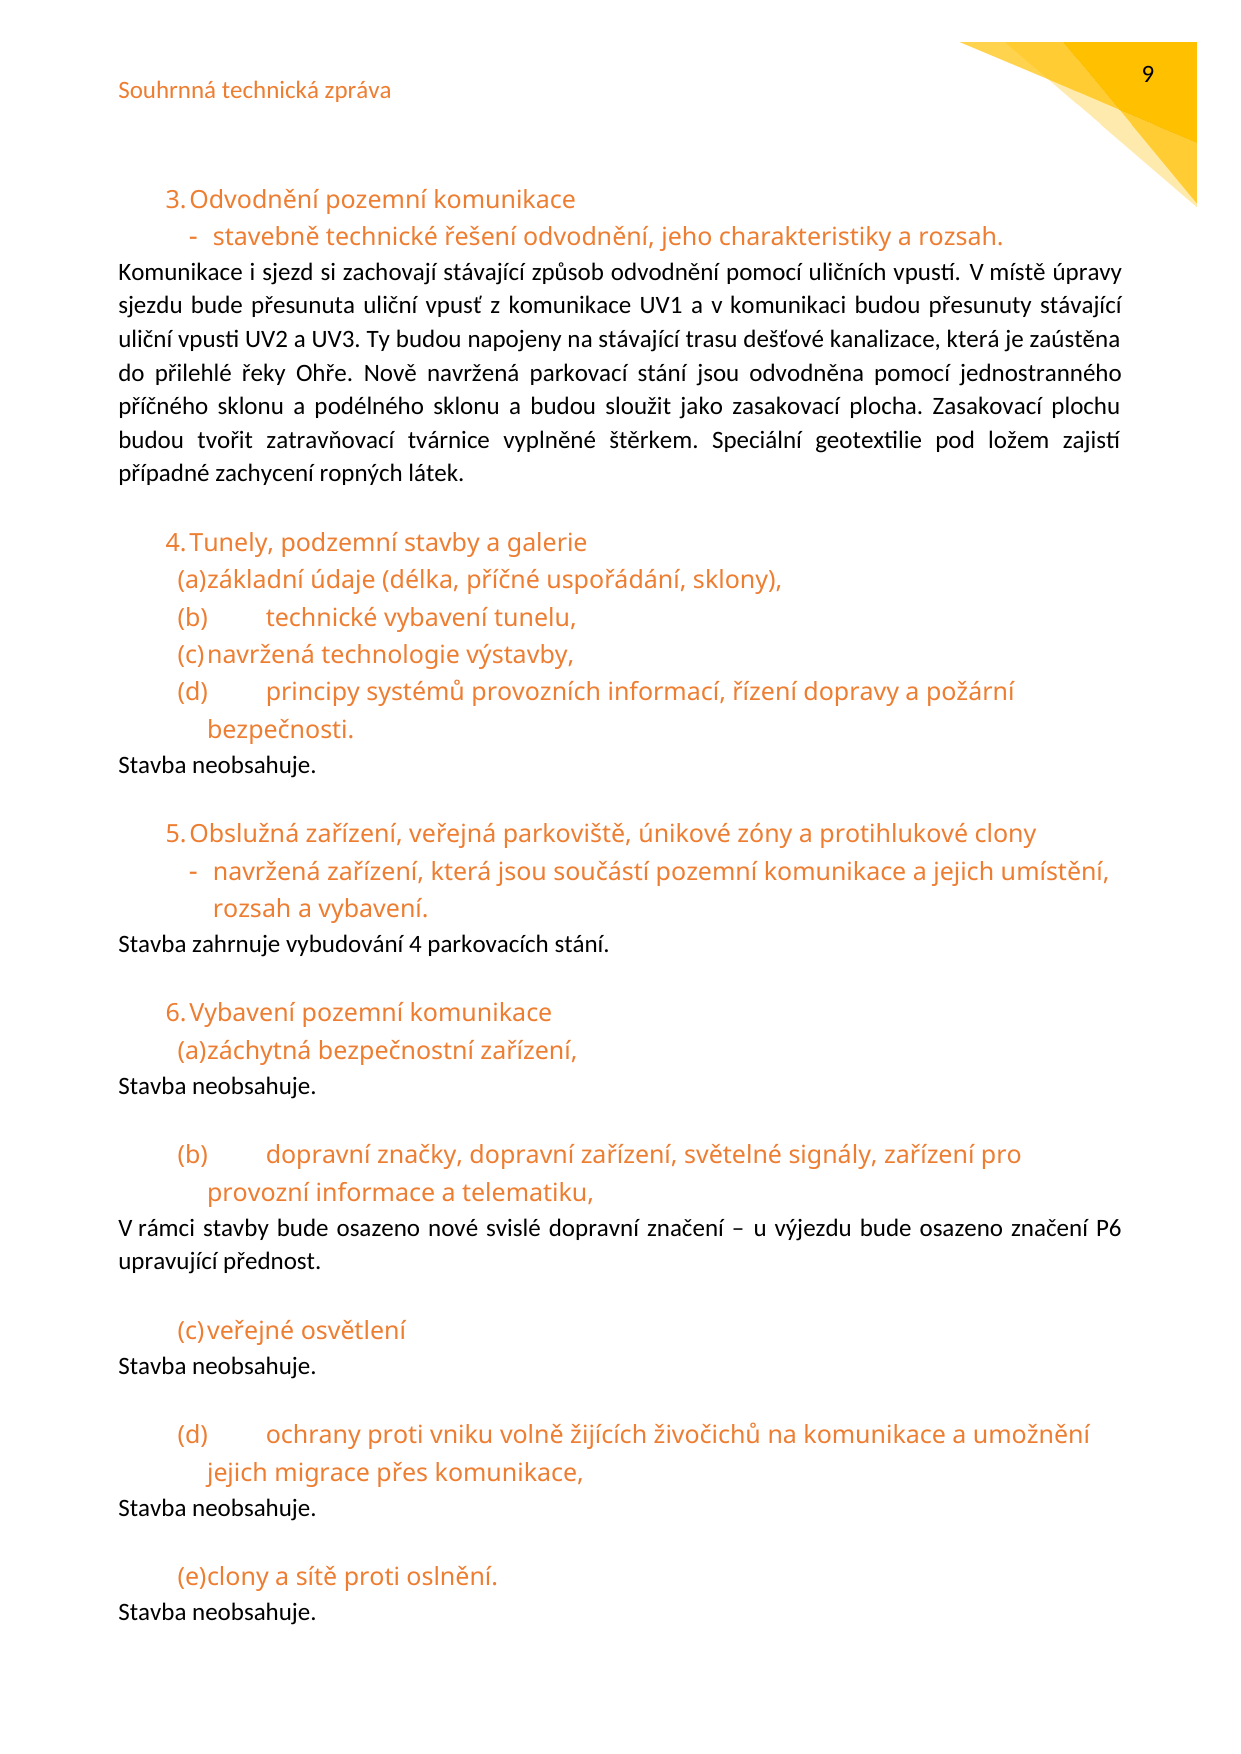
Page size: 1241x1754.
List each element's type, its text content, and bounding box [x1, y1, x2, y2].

text Komunikace i sjezd si zachovají stávající způsob odvodnění pomocí uličních vpustí. V místě úpravy sjezdu bude přesunuta uliční vpusť z komunikace UV1 a v komunikaci budou přesunuty stávající uliční vpusti UV2 a UV3. Ty budou napojeny na stávající trasu dešťové kanalizace, která je zaústěna do přilehlé řeky Ohře. Nově navržená parkovací stání jsou odvodněna pomocí jednostranného příčného sklonu a podélného sklonu a budou sloužit jako zasakovací plocha. Zasakovací plochu budou tvořit zatravňovací tvárnice vyplněné štěrkem. Speciální geotextilie pod ložem zajistí případné zachycení ropných látek. [118, 256, 1122, 488]
subtitle Obslužná zařízení, veřejná parkoviště, únikové zóny a protihlukové clony [165, 816, 1122, 850]
subtitle dopravní značky, dopravní zařízení, světelné signály, zařízení pro provozní informace a telematiku, [177, 1137, 1122, 1208]
subtitle veřejné osvětlení [177, 1312, 1122, 1346]
subtitle technické vybavení tunelu, [177, 599, 1122, 633]
picture [958, 42, 1197, 208]
subtitle základní údaje (délka, příčné uspořádání, sklony), [177, 562, 1122, 596]
text Stavba neobsahuje. [118, 1070, 1122, 1100]
text Stavba neobsahuje. [118, 1492, 1122, 1522]
text Stavba zahrnuje vybudování 4 parkovacích stání. [118, 928, 1122, 958]
subtitle Vybavení pozemní komunikace [165, 995, 1122, 1029]
subtitle záchytná bezpečnostní zařízení, [177, 1032, 1122, 1067]
subtitle ochrany proti vniku volně žijících živočichů na komunikace a umožnění jejich migrace přes komunikace, [177, 1417, 1122, 1488]
subtitle principy systémů provozních informací, řízení dopravy a požární bezpečnosti. [177, 674, 1122, 745]
text Stavba neobsahuje. [118, 1596, 1122, 1627]
text V rámci stavby bude osazeno nové svislé dopravní značení – u výjezdu bude osazeno značení P6 upravující přednost. [118, 1212, 1122, 1276]
subtitle navržená technologie výstavby, [177, 637, 1122, 671]
subtitle navržená zařízení, která jsou součástí pozemní komunikace a jejich umístění, rozsah a vybavení. [189, 853, 1122, 925]
text Stavba neobsahuje. [118, 749, 1122, 779]
subtitle clony a sítě proti oslnění. [177, 1559, 1122, 1593]
text Stavba neobsahuje. [118, 1350, 1122, 1380]
subtitle Odvodnění pozemní komunikace [165, 181, 1122, 215]
subtitle Tunely, podzemní stavby a galerie [165, 524, 1122, 558]
subtitle stavebně technické řešení odvodnění, jeho charakteristiky a rozsah. [189, 219, 1122, 253]
